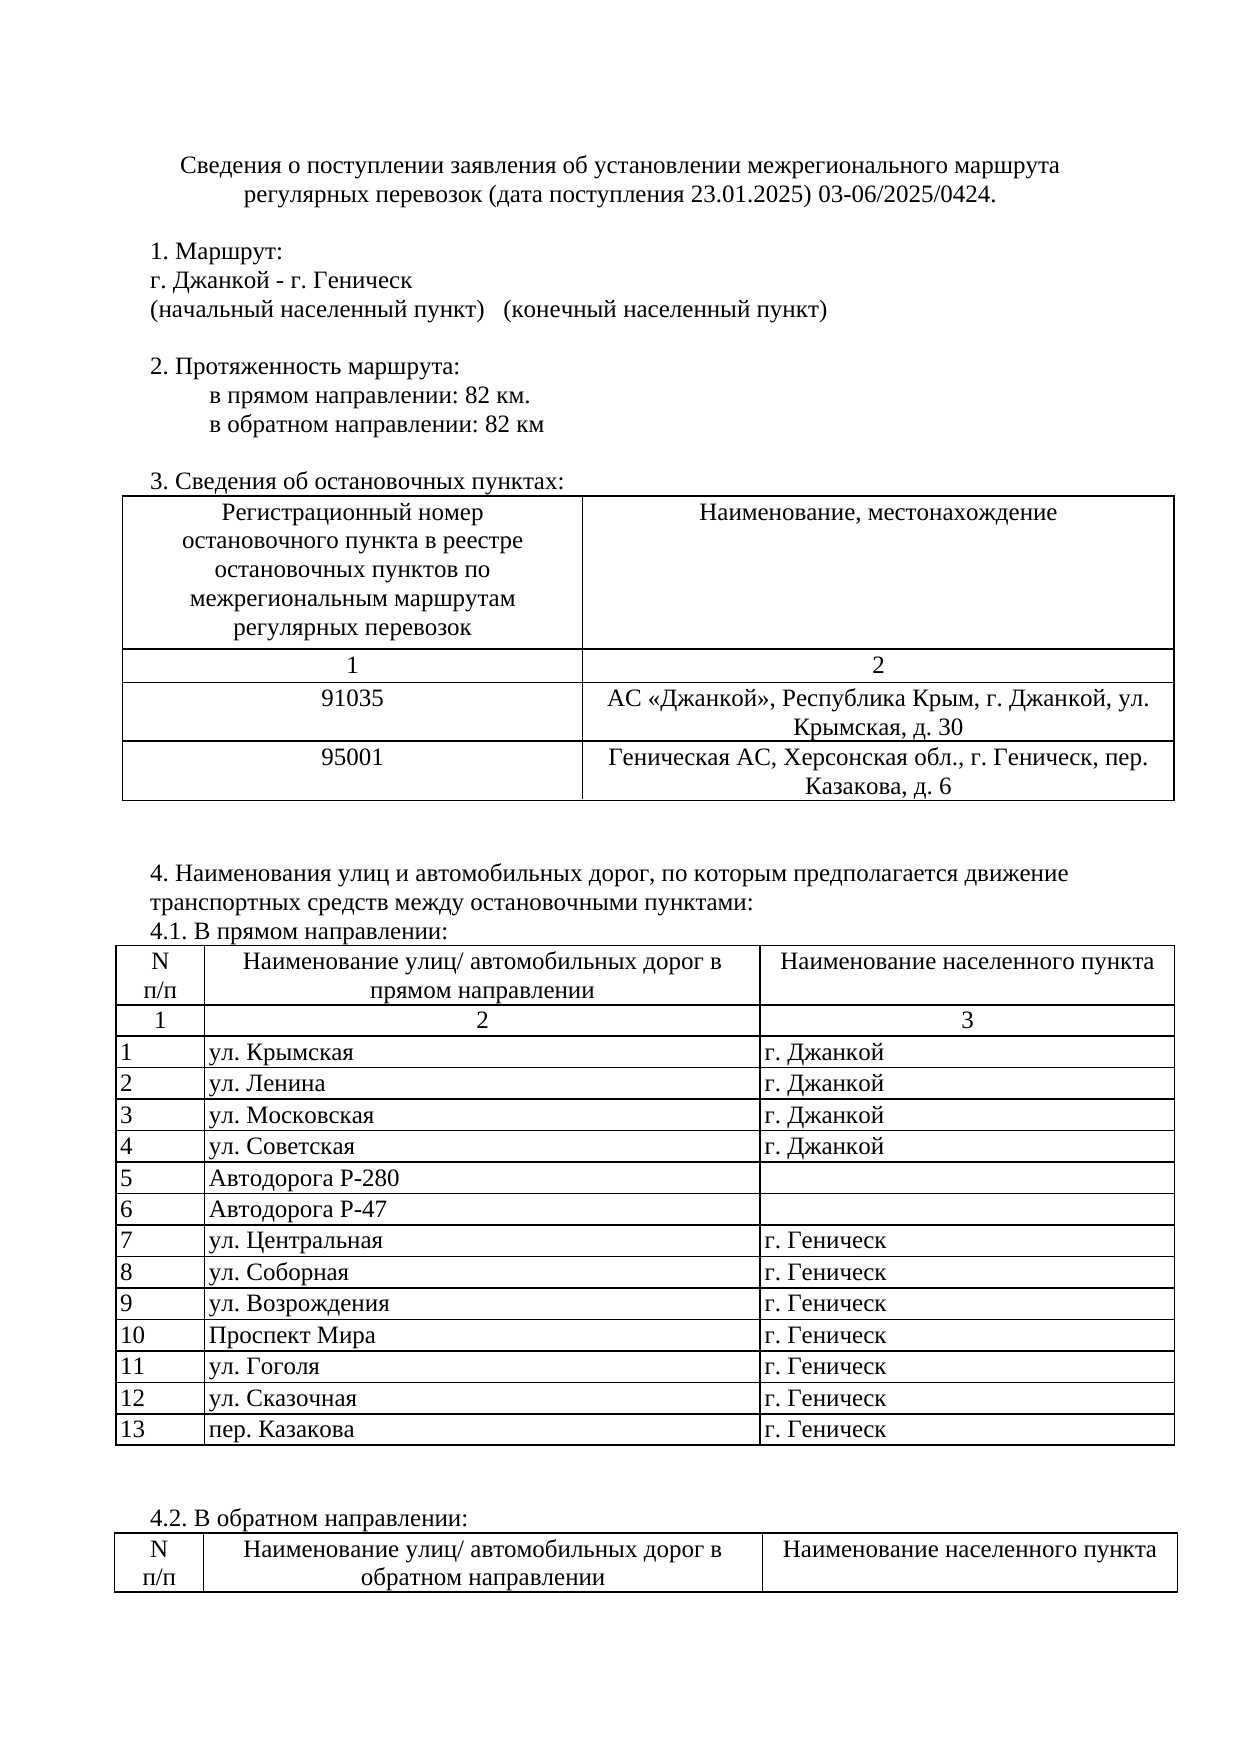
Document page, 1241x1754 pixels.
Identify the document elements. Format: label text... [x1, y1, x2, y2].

table_cell г. Геническ [761, 1226, 1174, 1256]
table_cell г. Геническ [761, 1320, 1174, 1350]
table_cell ул. Сказочная [205, 1383, 759, 1413]
table_cell г. Геническ [761, 1415, 1174, 1444]
table_cell 2 [205, 1006, 759, 1035]
table_cell пер. Казакова [205, 1415, 759, 1444]
text 4. Наименования улиц и автомобильных дорог, по которым предполагается движение транспортных средств между остановочными пунктами: [150, 858, 1090, 916]
table_header Наименование населенного пункта [761, 946, 1174, 1004]
table_cell 2 [583, 650, 1173, 681]
table_cell г. Джанкой [761, 1131, 1174, 1161]
table_cell Проспект Мира [205, 1320, 759, 1350]
text 3. Сведения об остановочных пунктах: [150, 466, 1090, 495]
table_header N п/п [117, 946, 204, 1004]
table_cell ул. Центральная [205, 1226, 759, 1256]
table_cell 2 [117, 1068, 204, 1098]
table_cell 1 [117, 1006, 204, 1035]
table_cell [761, 1194, 1174, 1224]
table_cell г. Геническ [761, 1289, 1174, 1318]
table_cell 12 [117, 1383, 204, 1413]
table_cell 95001 [123, 742, 582, 799]
table_cell Автодорога Р-47 [205, 1194, 759, 1224]
table_header Наименование улиц/ автомобильных дорог в прямом направлении [205, 946, 759, 1004]
table_cell 3 [761, 1006, 1174, 1035]
text 4.2. В обратном направлении: [150, 1503, 1090, 1532]
table_cell 6 [117, 1194, 204, 1224]
table_cell [761, 1163, 1174, 1193]
text в обратном направлении: 82 км [150, 409, 1090, 437]
text г. Джанкой - г. Геническ [150, 265, 1090, 294]
text (начальный населенный пункт) (конечный населенный пункт) [150, 294, 1090, 322]
text Сведения о поступлении заявления об установлении межрегионального маршрута регулярных перевозок (дата поступления 23.01.2025) 03-06/2025/0424. [150, 150, 1090, 207]
table_cell Автодорога Р-280 [205, 1163, 759, 1193]
table_cell 5 [117, 1163, 204, 1193]
table_cell ул. Возрождения [205, 1289, 759, 1318]
table_cell г. Геническ [761, 1383, 1174, 1413]
table_cell г. Геническ [761, 1352, 1174, 1381]
table_cell 9 [117, 1289, 204, 1318]
table_cell ул. Соборная [205, 1257, 759, 1287]
table_header N п/п [115, 1534, 203, 1591]
table_cell 1 [117, 1037, 204, 1067]
table_cell 4 [117, 1131, 204, 1161]
table_cell 91035 [123, 683, 582, 740]
table_cell ул. Ленина [205, 1068, 759, 1098]
table_cell Геническая АС, Херсонская обл., г. Геническ, пер. Казакова, д. 6 [583, 742, 1173, 799]
text 4.1. В прямом направлении: [150, 916, 1090, 945]
table_cell 3 [117, 1100, 204, 1130]
table_cell ул. Московская [205, 1100, 759, 1130]
table_cell 13 [117, 1415, 204, 1444]
table_cell ул. Крымская [205, 1037, 759, 1067]
text 2. Протяженность маршрута: [150, 351, 1090, 380]
table_cell 10 [117, 1320, 204, 1350]
table_cell 7 [117, 1226, 204, 1256]
table_cell ул. Советская [205, 1131, 759, 1161]
table_header Наименование, местонахождение [583, 497, 1173, 648]
table_cell АС «Джанкой», Республика Крым, г. Джанкой, ул. Крымская, д. 30 [583, 683, 1173, 740]
table_cell г. Джанкой [761, 1068, 1174, 1098]
table_header Наименование населенного пункта [763, 1534, 1177, 1591]
table_cell г. Джанкой [761, 1037, 1174, 1067]
table_header Регистрационный номер остановочного пункта в реестре остановочных пунктов по межрегиональным маршрутам регулярных перевозок [123, 497, 582, 648]
table_cell 8 [117, 1257, 204, 1287]
table_cell г. Джанкой [761, 1100, 1174, 1130]
table_cell г. Геническ [761, 1257, 1174, 1287]
text в прямом направлении: 82 км. [150, 380, 1090, 409]
text 1. Маршрут: [150, 236, 1090, 265]
table_cell ул. Гоголя [205, 1352, 759, 1381]
table_header Наименование улиц/ автомобильных дорог в обратном направлении [204, 1534, 762, 1591]
table_cell 1 [123, 650, 582, 681]
table_cell 11 [117, 1352, 204, 1381]
